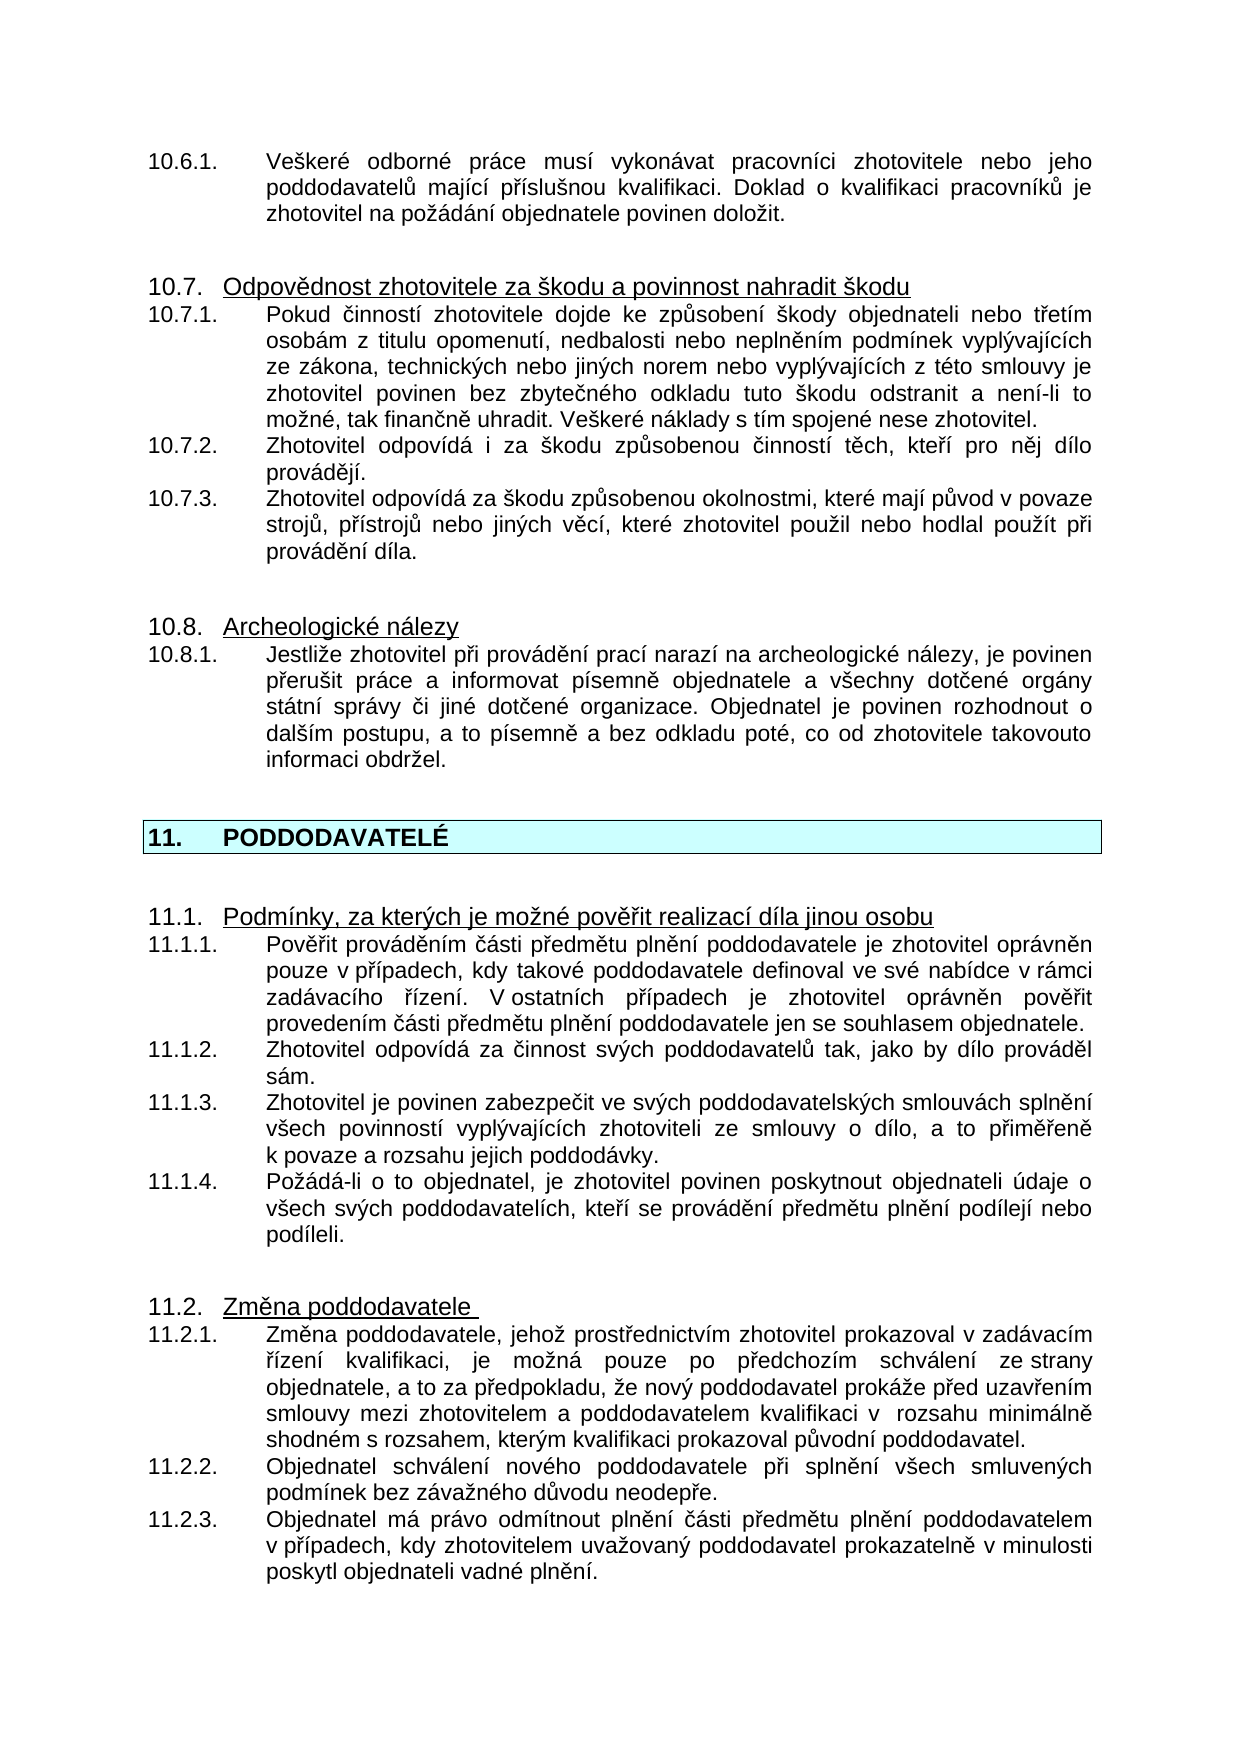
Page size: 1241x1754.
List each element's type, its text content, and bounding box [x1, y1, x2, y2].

list Změna poddodavatele, jehož prostřednictvím zhotovitel prokazoval v zadávacím řízení kvalifikaci, je možná pouze po předchozím schválení ze strany objednatele, a to za předpokladu, že nový poddodavatel prokáže před uzavřením smlouvy mezi zhotovitelem a poddodavatelem kvalifikaci v rozsahu minimálně shodném s rozsahem, kterým kvalifikaci prokazoval původní poddodavatel. [148, 1321, 1093, 1453]
list Zhotovitel je povinen zabezpečit ve svých poddodavatelských smlouvách splnění všech povinností vyplývajících zhotoviteli ze smlouvy o dílo, a to přiměřeně k povaze a rozsahu jejich poddodávky. [148, 1089, 1093, 1168]
list Jestliže zhotovitel při provádění prací narazí na archeologické nálezy, je povinen přerušit práce a informovat písemně objednatele a všechny dotčené orgány státní správy či jiné dotčené organizace. Objednatel je povinen rozhodnout o dalším postupu, a to písemně a bez odkladu poté, co od zhotovitele takovouto informaci obdržel. [148, 641, 1093, 772]
list Požádá-li o to objednatel, je zhotovitel povinen poskytnout objednateli údaje o všech svých poddodavatelích, kteří se provádění předmětu plnění podílejí nebo podíleli. [148, 1168, 1093, 1247]
list Zhotovitel odpovídá za činnost svých poddodavatelů tak, jako by dílo prováděl sám. [148, 1036, 1093, 1089]
text Poddodavatelé [144, 821, 1101, 853]
list Veškeré odborné práce musí vykonávat pracovníci zhotovitele nebo jeho poddodavatelů mající příslušnou kvalifikaci. Doklad o kvalifikaci pracovníků je zhotovitel na požádání objednatele povinen doložit. [148, 148, 1093, 227]
list Změna poddodavatele [148, 1292, 1093, 1321]
list Pověřit prováděním části předmětu plnění poddodavatele je zhotovitel oprávněn pouze v případech, kdy takové poddodavatele definoval ve své nabídce v rámci zadávacího řízení. V ostatních případech je zhotovitel oprávněn pověřit provedením části předmětu plnění poddodavatele jen se souhlasem objednatele. [148, 931, 1093, 1036]
list Objednatel schválení nového poddodavatele při splnění všech smluvených podmínek bez závažného důvodu neodepře. [148, 1453, 1093, 1506]
list Odpovědnost zhotovitele za škodu a povinnost nahradit škodu [148, 272, 1093, 301]
list Zhotovitel odpovídá i za škodu způsobenou činností těch, kteří pro něj dílo provádějí. [148, 432, 1093, 485]
list Pokud činností zhotovitele dojde ke způsobení škody objednateli nebo třetím osobám z titulu opomenutí, nedbalosti nebo neplněním podmínek vyplývajících ze zákona, technických nebo jiných norem nebo vyplývajících z této smlouvy je zhotovitel povinen bez zbytečného odkladu tuto škodu odstranit a není-li to možné, tak finančně uhradit. Veškeré náklady s tím spojené nese zhotovitel. [148, 301, 1093, 432]
list Objednatel má právo odmítnout plnění části předmětu plnění poddodavatelem v případech, kdy zhotovitelem uvažovaný poddodavatel prokazatelně v minulosti poskytl objednateli vadné plnění. [148, 1506, 1093, 1584]
list Archeologické nálezy [148, 612, 1093, 641]
list Zhotovitel odpovídá za škodu způsobenou okolnostmi, které mají původ v povaze strojů, přístrojů nebo jiných věcí, které zhotovitel použil nebo hodlal použít při provádění díla. [148, 485, 1093, 564]
list Podmínky, za kterých je možné pověřit realizací díla jinou osobu [148, 902, 1093, 931]
